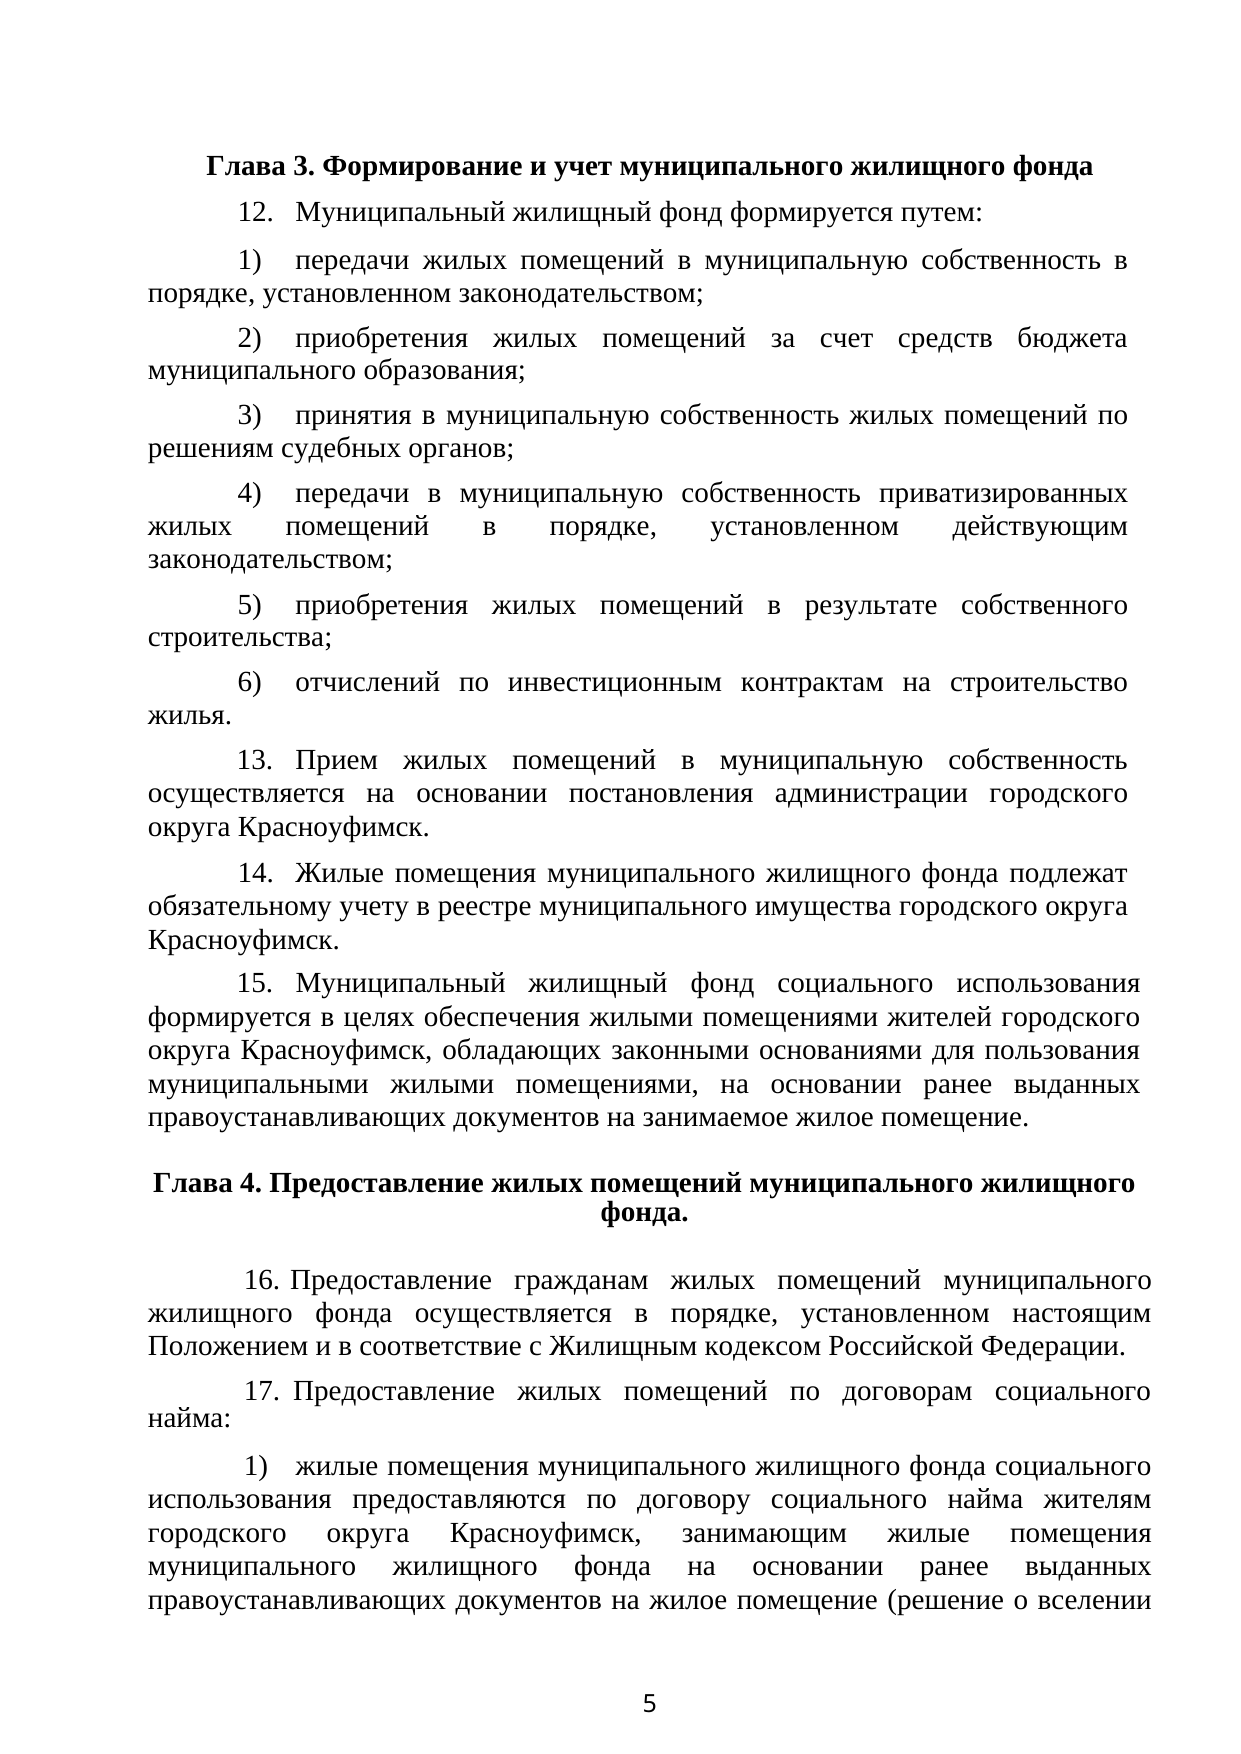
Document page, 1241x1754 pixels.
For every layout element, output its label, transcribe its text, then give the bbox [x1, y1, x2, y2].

list передачи в муниципальную собственность приватизированных жилых помещений в порядке, установленном действующим законодательством; [148, 476, 1129, 575]
list Предоставление гражданам жилых помещений муниципального жилищного фонда осуществляется в порядке, установленном настоящим Положением и в соответствие с Жилищным кодексом Российской Федерации. [148, 1263, 1152, 1362]
list принятия в муниципальную собственность жилых помещений по решениям судебных органов; [148, 398, 1129, 464]
list передачи жилых помещений в муниципальную собственность в порядке, установленном законодательством; [148, 243, 1129, 309]
list Прием жилых помещений в муниципальную собственность осуществляется на основании постановления администрации городского округа Красноуфимск. [148, 742, 1129, 843]
list Муниципальный жилищный фонд социального использования формируется в целях обеспечения жилыми помещениями жителей городского округа Красноуфимск, обладающих законными основаниями для пользования муниципальными жилыми помещениями, на основании ранее выданных правоустанавливающих документов на занимаемое жилое помещение. [148, 965, 1141, 1133]
list Предоставление жилых помещений по договорам социального найма: [148, 1379, 1152, 1433]
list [148, 1448, 1152, 1616]
list приобретения жилых помещений за счет средств бюджета муниципального образования; [148, 322, 1129, 386]
list Муниципальный жилищный фонд формируется путем: [148, 200, 1152, 227]
text Глава 3. Формирование и учет муниципального жилищного фонда [148, 152, 1152, 181]
text Глава 4. Предоставление жилых помещений муниципального жилищного фонда. [148, 1169, 1141, 1227]
list отчислений по инвестиционным контрактам на строительство жилья. [148, 666, 1129, 731]
list приобретения жилых помещений в результате собственного строительства; [148, 588, 1129, 653]
list Жилые помещения муниципального жилищного фонда подлежат обязательному учету в реестре муниципального имущества городского округа Красноуфимск. [148, 856, 1129, 956]
